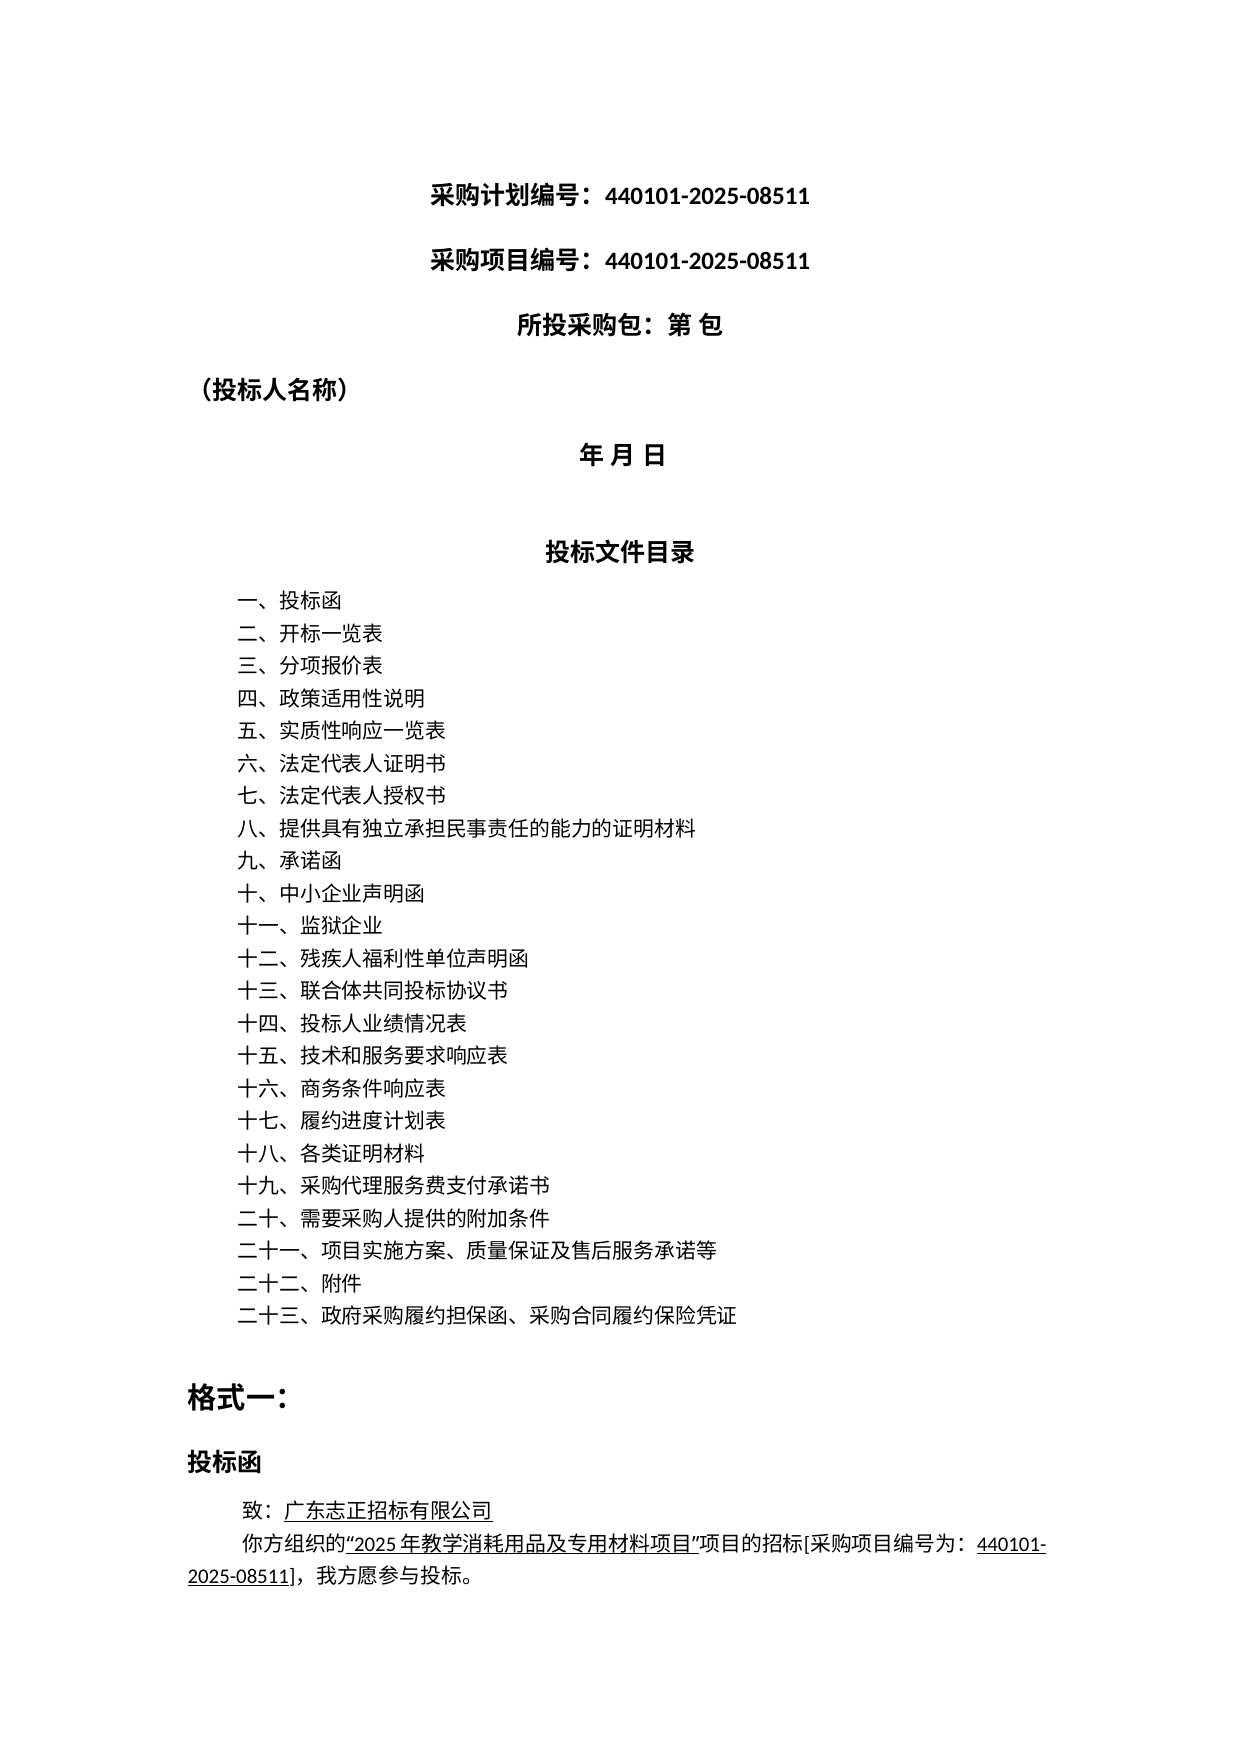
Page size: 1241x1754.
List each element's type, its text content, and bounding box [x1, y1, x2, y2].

text 致：广东志正招标有限公司 [187, 1494, 1053, 1527]
text 采购项目编号：440101-2025-08511 [187, 227, 1053, 292]
text 六、法定代表人证明书 [187, 747, 1053, 779]
text 十五、技术和服务要求响应表 [187, 1039, 1053, 1072]
text 十九、采购代理服务费支付承诺书 [187, 1169, 1053, 1202]
text 十四、投标人业绩情况表 [187, 1007, 1053, 1039]
text 一、投标函 [187, 584, 1053, 617]
text （投标人名称） [187, 357, 1053, 422]
text 四、政策适用性说明 [187, 682, 1053, 714]
text 你方组织的“2025年教学消耗用品及专用材料项目”项目的招标[采购项目编号为：440101-2025-08511]，我方愿参与投标。 [187, 1527, 1053, 1592]
text 二十三、政府采购履约担保函、采购合同履约保险凭证 [187, 1299, 1053, 1332]
text 九、承诺函 [187, 844, 1053, 877]
text 八、提供具有独立承担民事责任的能力的证明材料 [187, 812, 1053, 844]
text 十二、残疾人福利性单位声明函 [187, 942, 1053, 974]
text 十、中小企业声明函 [187, 877, 1053, 909]
text 十六、商务条件响应表 [187, 1072, 1053, 1104]
text 十八、各类证明材料 [187, 1137, 1053, 1169]
text 七、法定代表人授权书 [187, 779, 1053, 812]
text 十七、履约进度计划表 [187, 1104, 1053, 1137]
text 投标文件目录 [187, 519, 1053, 584]
text 二十一、项目实施方案、质量保证及售后服务承诺等 [187, 1234, 1053, 1267]
text 三、分项报价表 [187, 649, 1053, 682]
text 年 月 日 [187, 422, 1053, 487]
text 五、实质性响应一览表 [187, 714, 1053, 747]
text 二十二、附件 [187, 1267, 1053, 1299]
text 所投采购包：第 包 [187, 292, 1053, 357]
text 采购计划编号：440101-2025-08511 [187, 162, 1053, 227]
text 十三、联合体共同投标协议书 [187, 974, 1053, 1007]
text 二十、需要采购人提供的附加条件 [187, 1202, 1053, 1234]
text 投标函 [187, 1429, 1053, 1494]
text 十一、监狱企业 [187, 909, 1053, 942]
text 二、开标一览表 [187, 617, 1053, 649]
text 格式一： [187, 1364, 1053, 1429]
